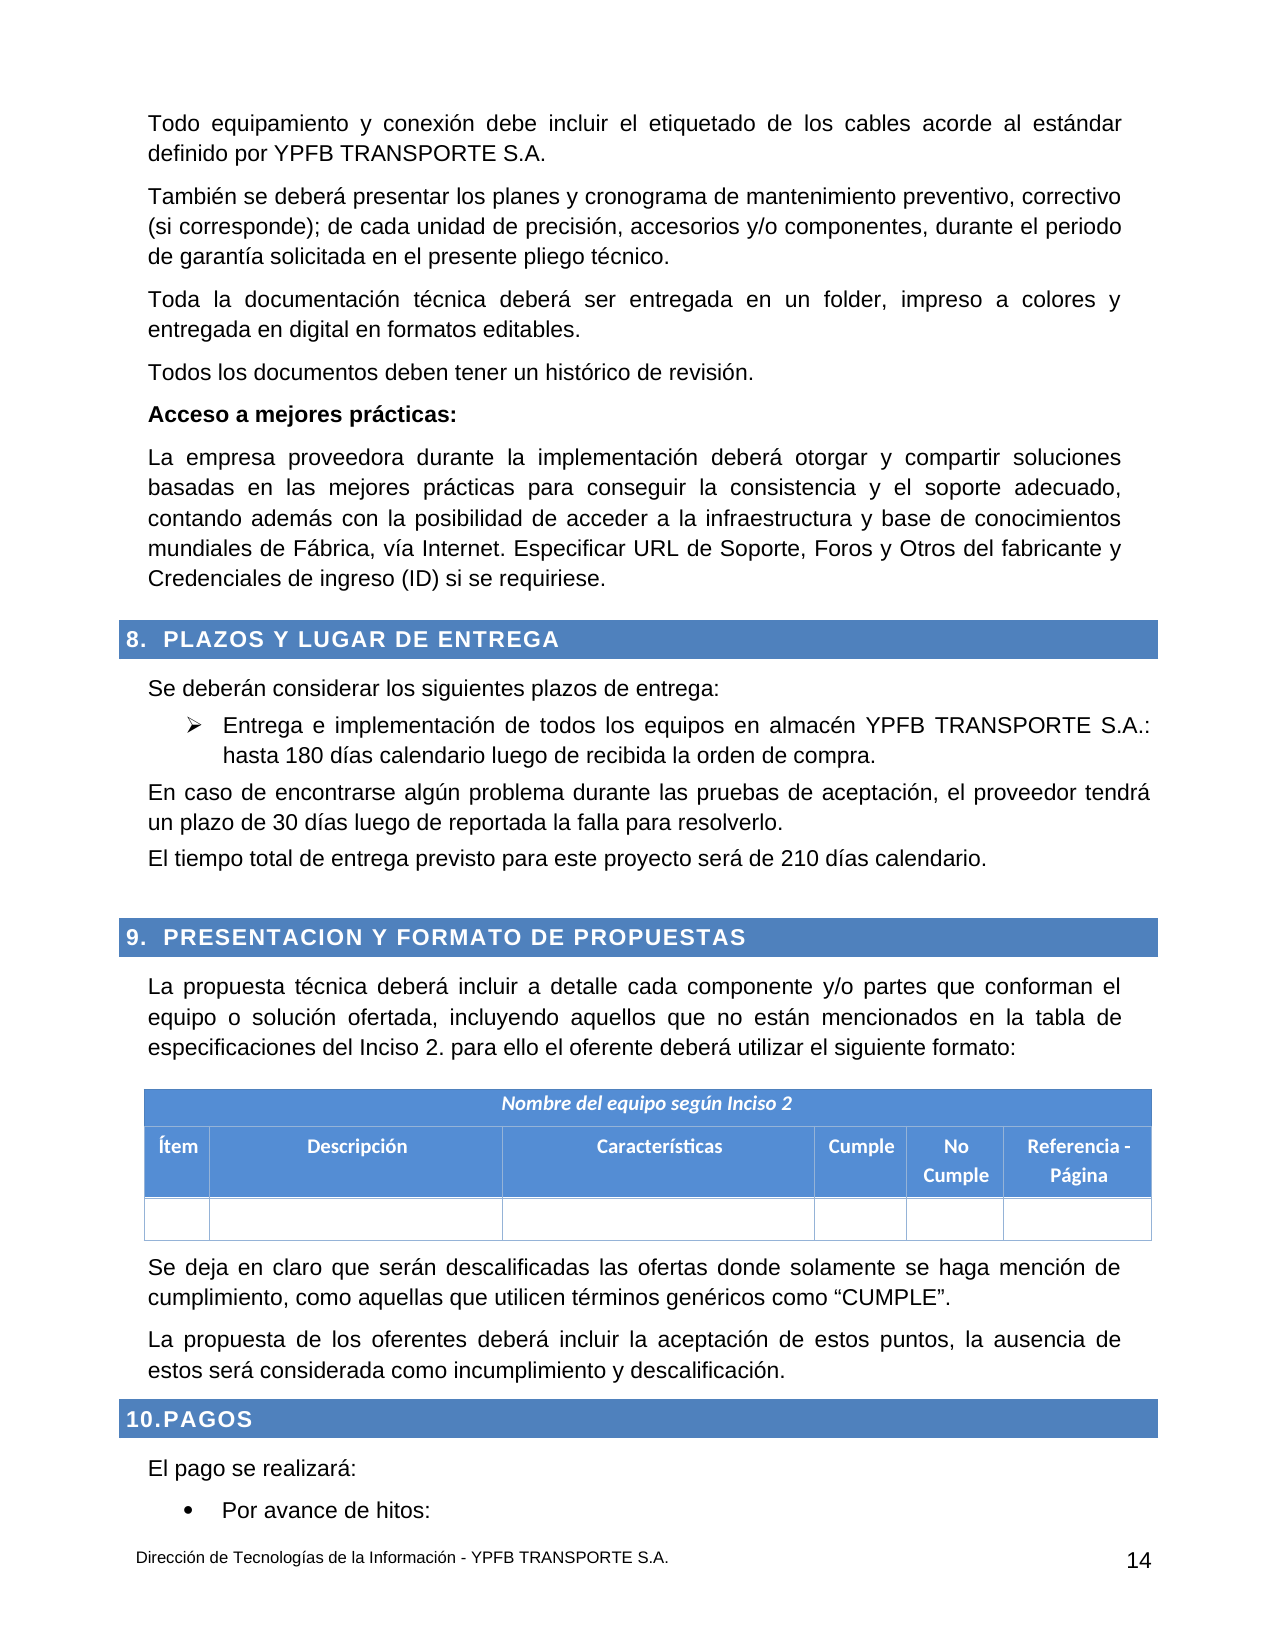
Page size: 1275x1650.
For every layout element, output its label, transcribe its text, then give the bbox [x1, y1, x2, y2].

text Acceso a mejores prácticas: [89, 401, 1122, 428]
table_header Nombre del equipo según Inciso 2 [145, 1090, 1151, 1126]
text Todos los documentos deben tener un histórico de revisión. [148, 359, 1122, 385]
text El pago se realizará: [148, 1454, 1152, 1481]
table_cell [503, 1199, 814, 1240]
table_cell [210, 1199, 502, 1240]
text Toda la documentación técnica deberá ser entregada en un folder, impreso a colores y entregada en digital en formatos editables. [148, 286, 1122, 342]
table_cell [907, 1199, 1003, 1240]
table_cell Cumple [815, 1127, 906, 1197]
text Todo equipamiento y conexión debe incluir el etiquetado de los cables acorde al estándar definido por YPFB TRANSPORTE S.A. [148, 110, 1122, 166]
table_cell Descripción [210, 1127, 502, 1197]
table_cell Referencia - Página [1004, 1127, 1151, 1197]
text También se deberá presentar los planes y cronograma de mantenimiento preventivo, correctivo (si corresponde); de cada unidad de precisión, accesorios y/o componentes, durante el periodo de garantía solicitada en el presente pliego técnico. [148, 183, 1122, 269]
text Se deberán considerar los siguientes plazos de entrega: [148, 675, 1152, 702]
text El tiempo total de entrega previsto para este proyecto será de 210 días calendario. [148, 845, 1152, 872]
table_cell Ítem [145, 1127, 209, 1197]
subtitle PAGOS [126, 1406, 1152, 1432]
subtitle PRESENTACION Y FORMATO DE PROPUESTAS [126, 924, 1152, 951]
table_cell [815, 1199, 906, 1240]
text La propuesta técnica deberá incluir a detalle cada componente y/o partes que conforman el equipo o solución ofertada, incluyendo aquellos que no están mencionados en la tabla de especificaciones del Inciso 2. para ello el oferente deberá utilizar el siguiente formato: [148, 973, 1122, 1060]
table_cell [1004, 1199, 1151, 1240]
list Entrega e implementación de todos los equipos en almacén YPFB TRANSPORTE S.A.: hasta 180 días calendario luego de recibida la orden de compra. [185, 712, 1152, 768]
table_cell [145, 1199, 209, 1240]
list Por avance de hitos: [184, 1497, 1152, 1524]
subtitle PLAZOS Y LUGAR DE ENTREGA [126, 626, 1152, 653]
table_cell Características [503, 1127, 814, 1197]
text En caso de encontrarse algún problema durante las pruebas de aceptación, el proveedor tendrá un plazo de 30 días luego de reportada la falla para resolverlo. [148, 778, 1152, 835]
text La empresa proveedora durante la implementación deberá otorgar y compartir soluciones basadas en las mejores prácticas para conseguir la consistencia y el soporte adecuado, contando además con la posibilidad de acceder a la infraestructura y base de conocimientos mundiales de Fábrica, vía Internet. Especificar URL de Soporte, Foros y Otros del fabricante y Credenciales de ingreso (ID) si se requiriese. [148, 444, 1122, 591]
table_cell No Cumple [907, 1127, 1003, 1197]
text Se deja en claro que serán descalificadas las ofertas donde solamente se haga mención de cumplimiento, como aquellas que utilicen términos genéricos como “CUMPLE”. [148, 1253, 1122, 1310]
text La propuesta de los oferentes deberá incluir la aceptación de estos puntos, la ausencia de estos será considerada como incumplimiento y descalificación. [148, 1326, 1122, 1383]
